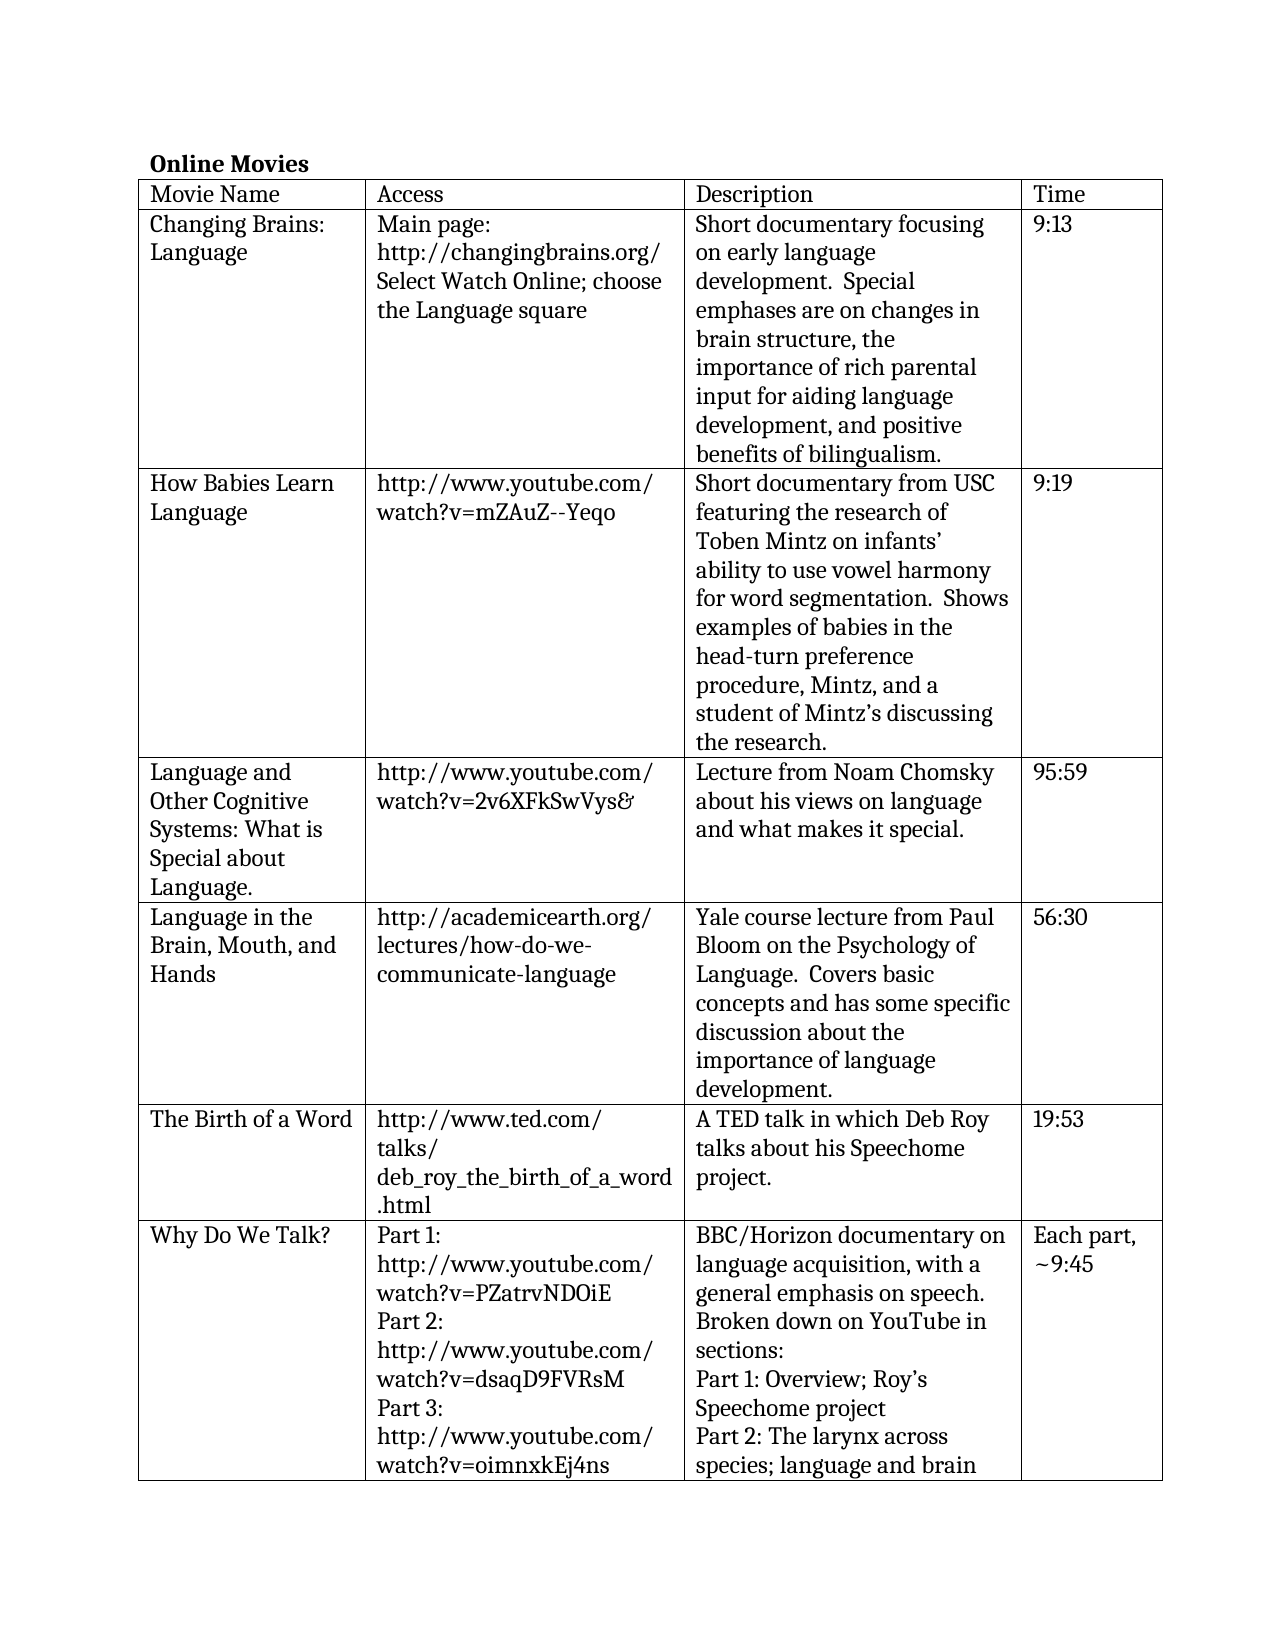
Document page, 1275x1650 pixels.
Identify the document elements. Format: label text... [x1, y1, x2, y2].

table_cell http://www.youtube.com/watch?v=2v6XFkSwVys& [366, 758, 684, 902]
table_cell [685, 1221, 1021, 1480]
table_cell http://academicearth.org/lectures/how-do-we-communicate-language [366, 903, 684, 1104]
table_header Time [1022, 180, 1162, 208]
table_cell 95:59 [1022, 758, 1162, 902]
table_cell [366, 1221, 684, 1480]
table_cell Short documentary focusing on early language development. Special emphases are on changes in brain structure, the importance of rich parental input for aiding language development, and positive benefits of bilingualism. [685, 210, 1021, 468]
table_cell Yale course lecture from Paul Bloom on the Psychology of Language. Covers basic concepts and has some specific discussion about the importance of language development. [685, 903, 1021, 1104]
table_cell Why Do We Talk? [139, 1221, 365, 1480]
table_cell 9:19 [1022, 469, 1162, 757]
table_header Movie Name [139, 180, 365, 208]
table_cell 19:53 [1022, 1105, 1162, 1220]
text Online Movies [150, 150, 1125, 179]
table_cell How Babies Learn Language [139, 469, 365, 757]
table_cell Language and Other Cognitive Systems: What is Special about Language. [139, 758, 365, 902]
table_cell Each part, ~9:45 [1022, 1221, 1162, 1480]
table_header Access [366, 180, 684, 208]
table_cell A TED talk in which Deb Roy talks about his Speechome project. [685, 1105, 1021, 1220]
table_cell Short documentary from USC featuring the research of Toben Mintz on infants’ ability to use vowel harmony for word segmentation. Shows examples of babies in the head-turn preference procedure, Mintz, and a student of Mintz’s discussing the research. [685, 469, 1021, 757]
table_cell Language in the Brain, Mouth, and Hands [139, 903, 365, 1104]
table_cell Lecture from Noam Chomsky about his views on language and what makes it special. [685, 758, 1021, 902]
table_cell The Birth of a Word [139, 1105, 365, 1220]
table_cell http://www.youtube.com/watch?v=mZAuZ--Yeqo [366, 469, 684, 757]
table_cell http://www.ted.com/talks/deb_roy_the_birth_of_a_word.html [366, 1105, 684, 1220]
table_cell Main page: http://changingbrains.org/ Select Watch Online; choose the Language square [366, 210, 684, 468]
table_cell 56:30 [1022, 903, 1162, 1104]
table_header Description [685, 180, 1021, 208]
table_cell Changing Brains: Language [139, 210, 365, 468]
table_cell 9:13 [1022, 210, 1162, 468]
